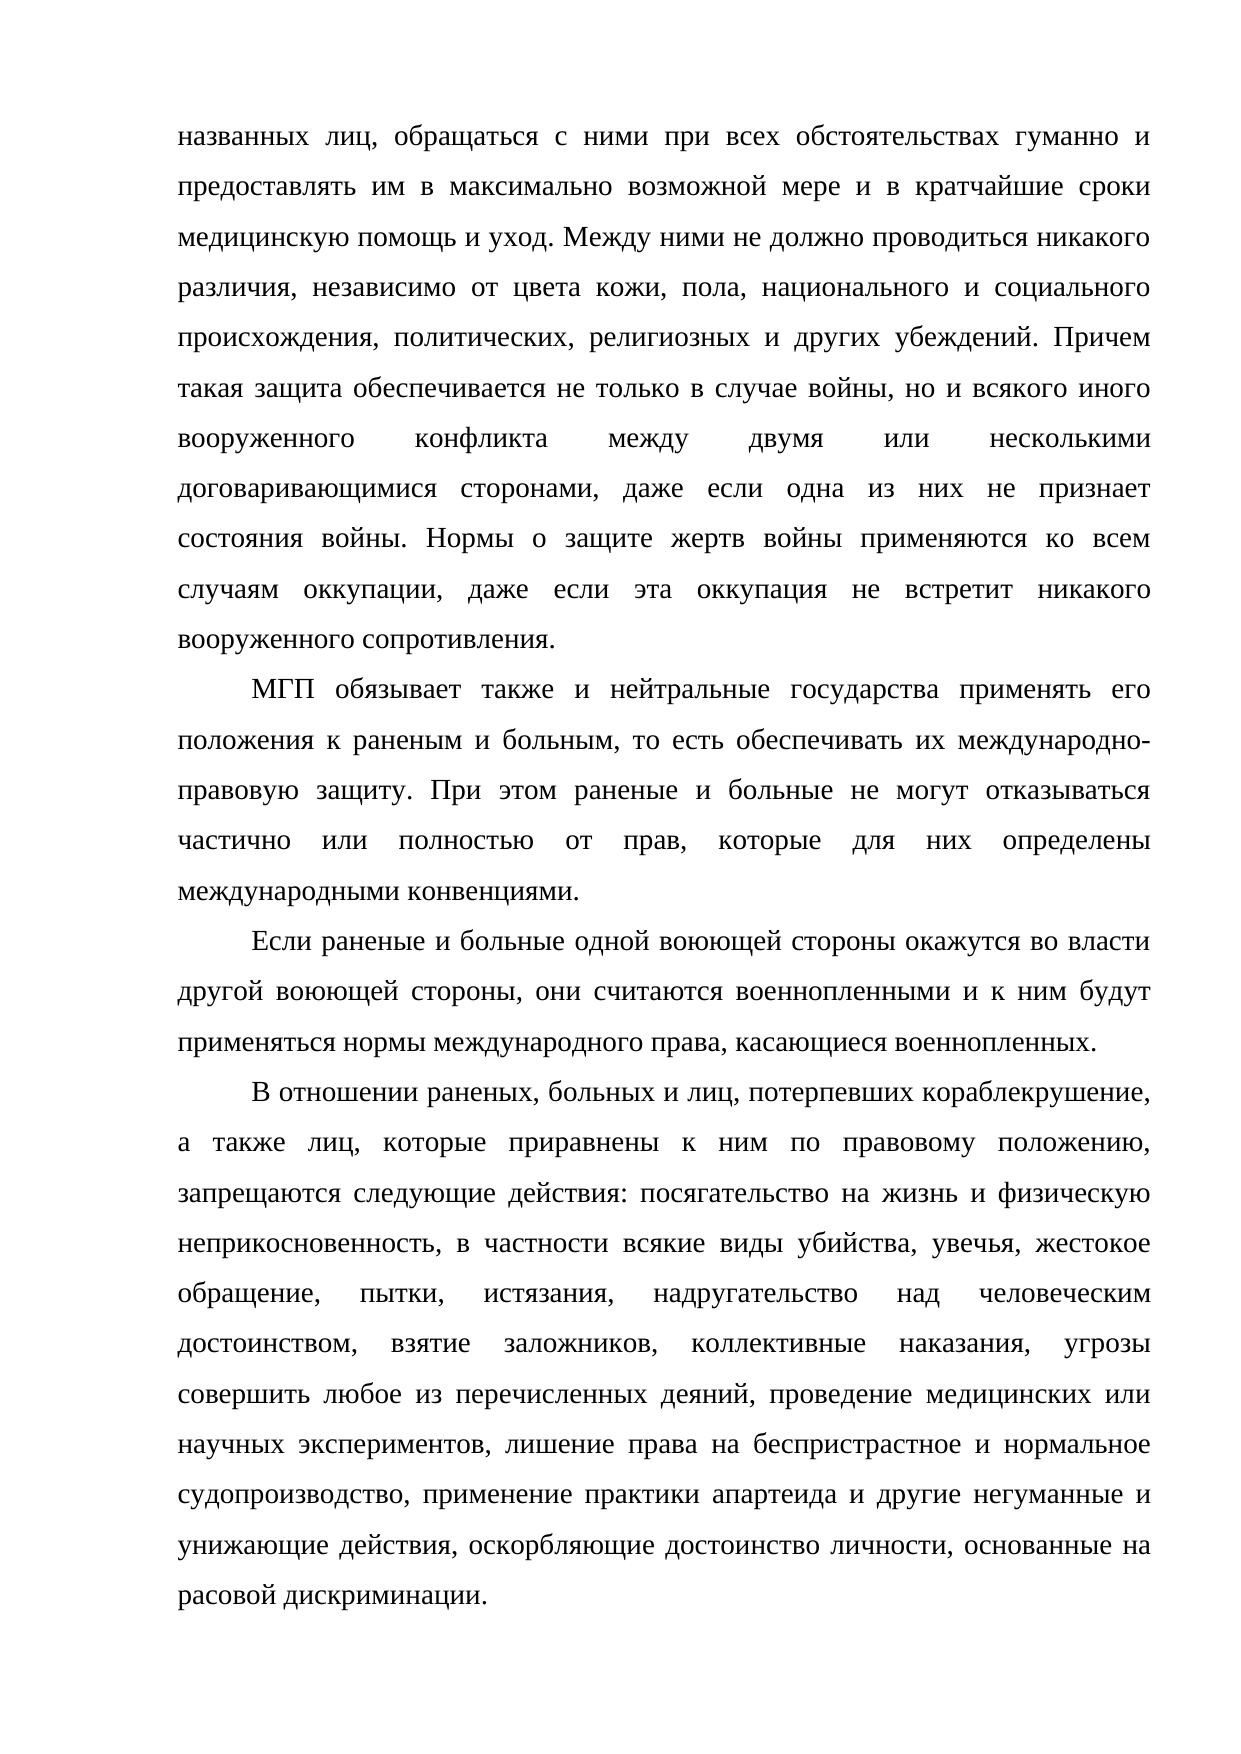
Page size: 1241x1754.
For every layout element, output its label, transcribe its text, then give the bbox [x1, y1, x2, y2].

text МГП обязывает также и нейтральные государства применять его положения к раненым и больным, то есть обеспечивать их международно-правовую защиту. При этом раненые и больные не могут отказываться частично или полностью от прав, которые для них определены международными конвенциями. [177, 672, 1152, 906]
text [177, 118, 1152, 655]
text В отношении раненых, больных и лиц, потерпевших кораблекрушение, а также лиц, которые приравнены к ним по правовому положению, запрещаются следующие действия: посягательство на жизнь и физическую неприкосновенность, в частности всякие виды убийства, увечья, жестокое обращение, пытки, истязания, надругательство над человеческим достоинством, взятие заложников, коллективные наказания, угрозы совершить любое из перечисленных деяний, проведение медицинских или научных экспериментов, лишение права на беспристрастное и нормальное судопроизводство, применение практики апартеида и другие негуманные и унижающие действия, оскорбляющие достоинство личности, основанные на расовой дискриминации. [177, 1074, 1152, 1611]
text Если раненые и больные одной воюющей стороны окажутся во власти другой воюющей стороны, они считаются военнопленными и к ним будут применяться нормы международного права, касающиеся военнопленных. [177, 923, 1152, 1057]
